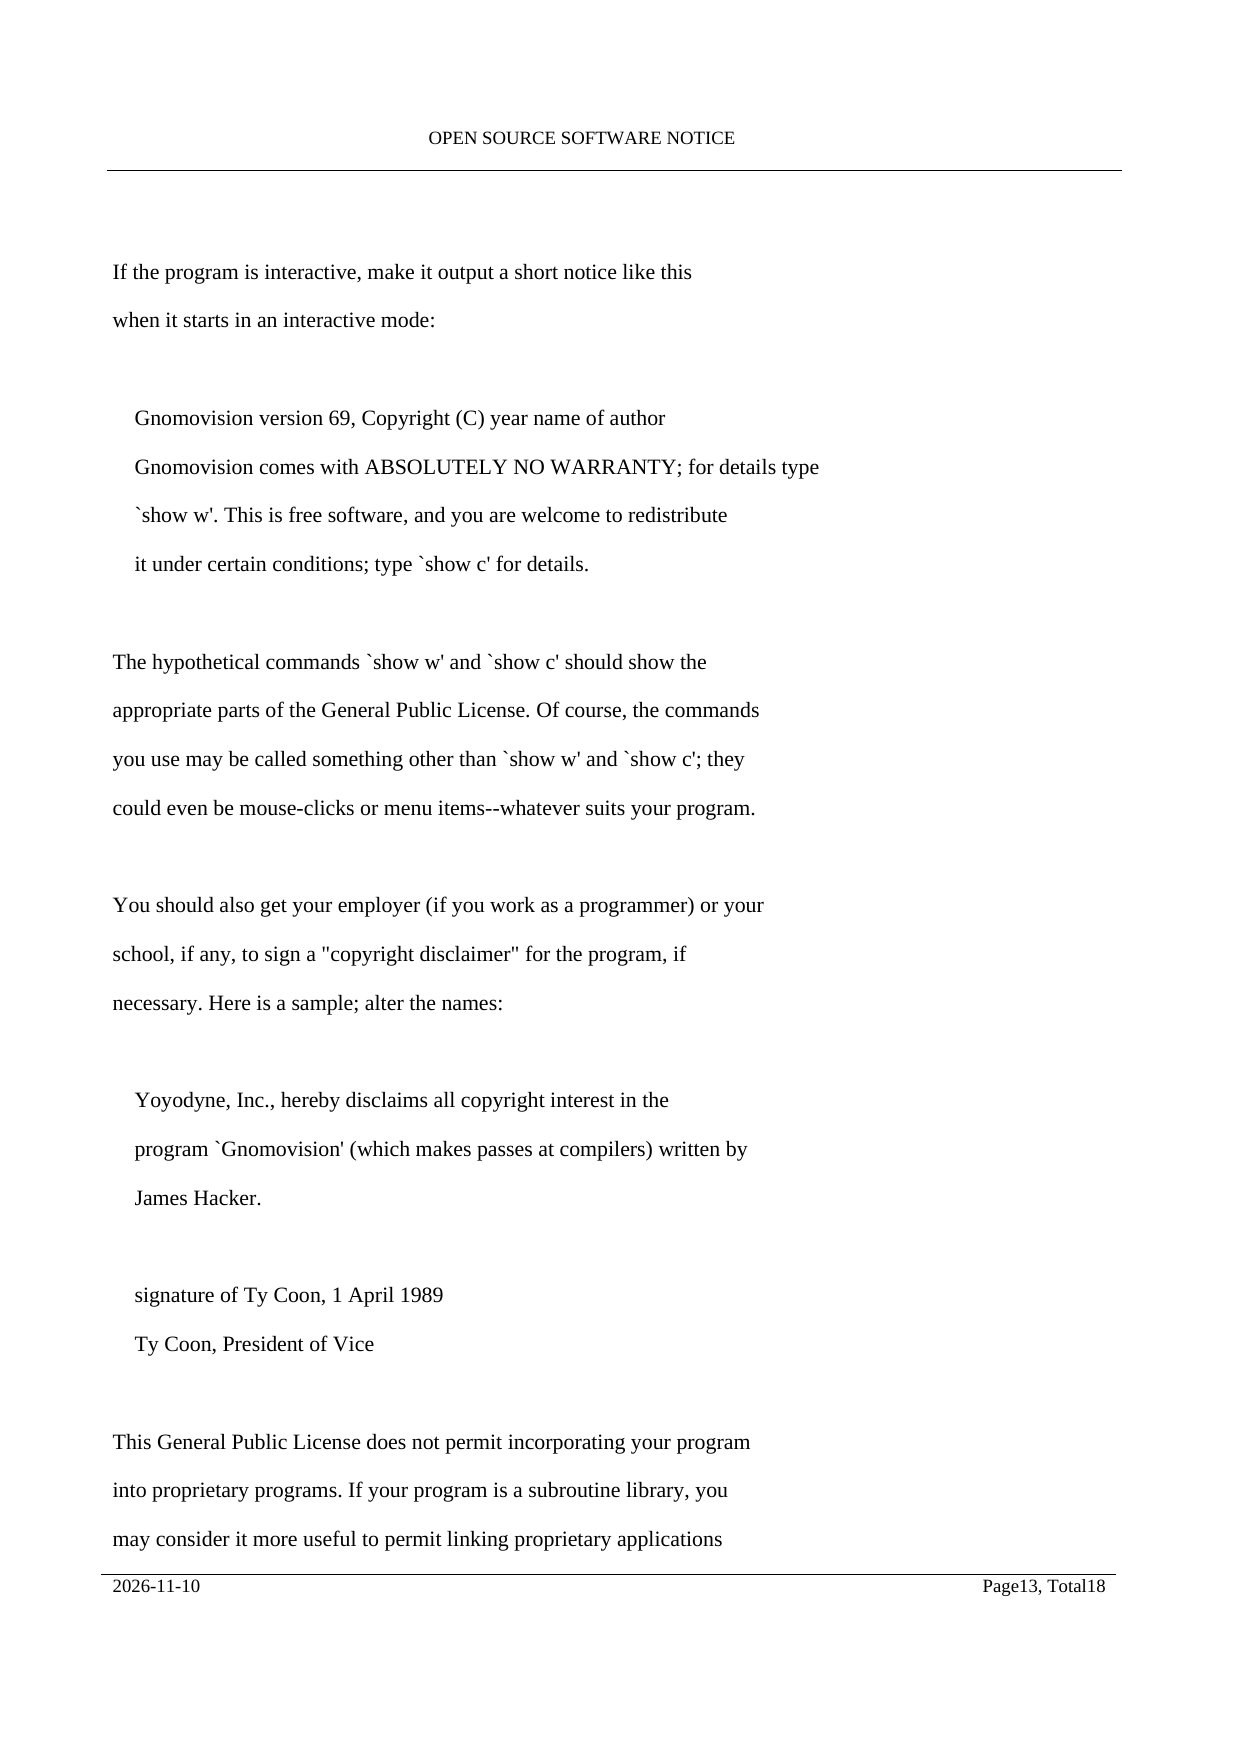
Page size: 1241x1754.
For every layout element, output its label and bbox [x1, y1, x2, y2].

text [112, 206, 1128, 1555]
